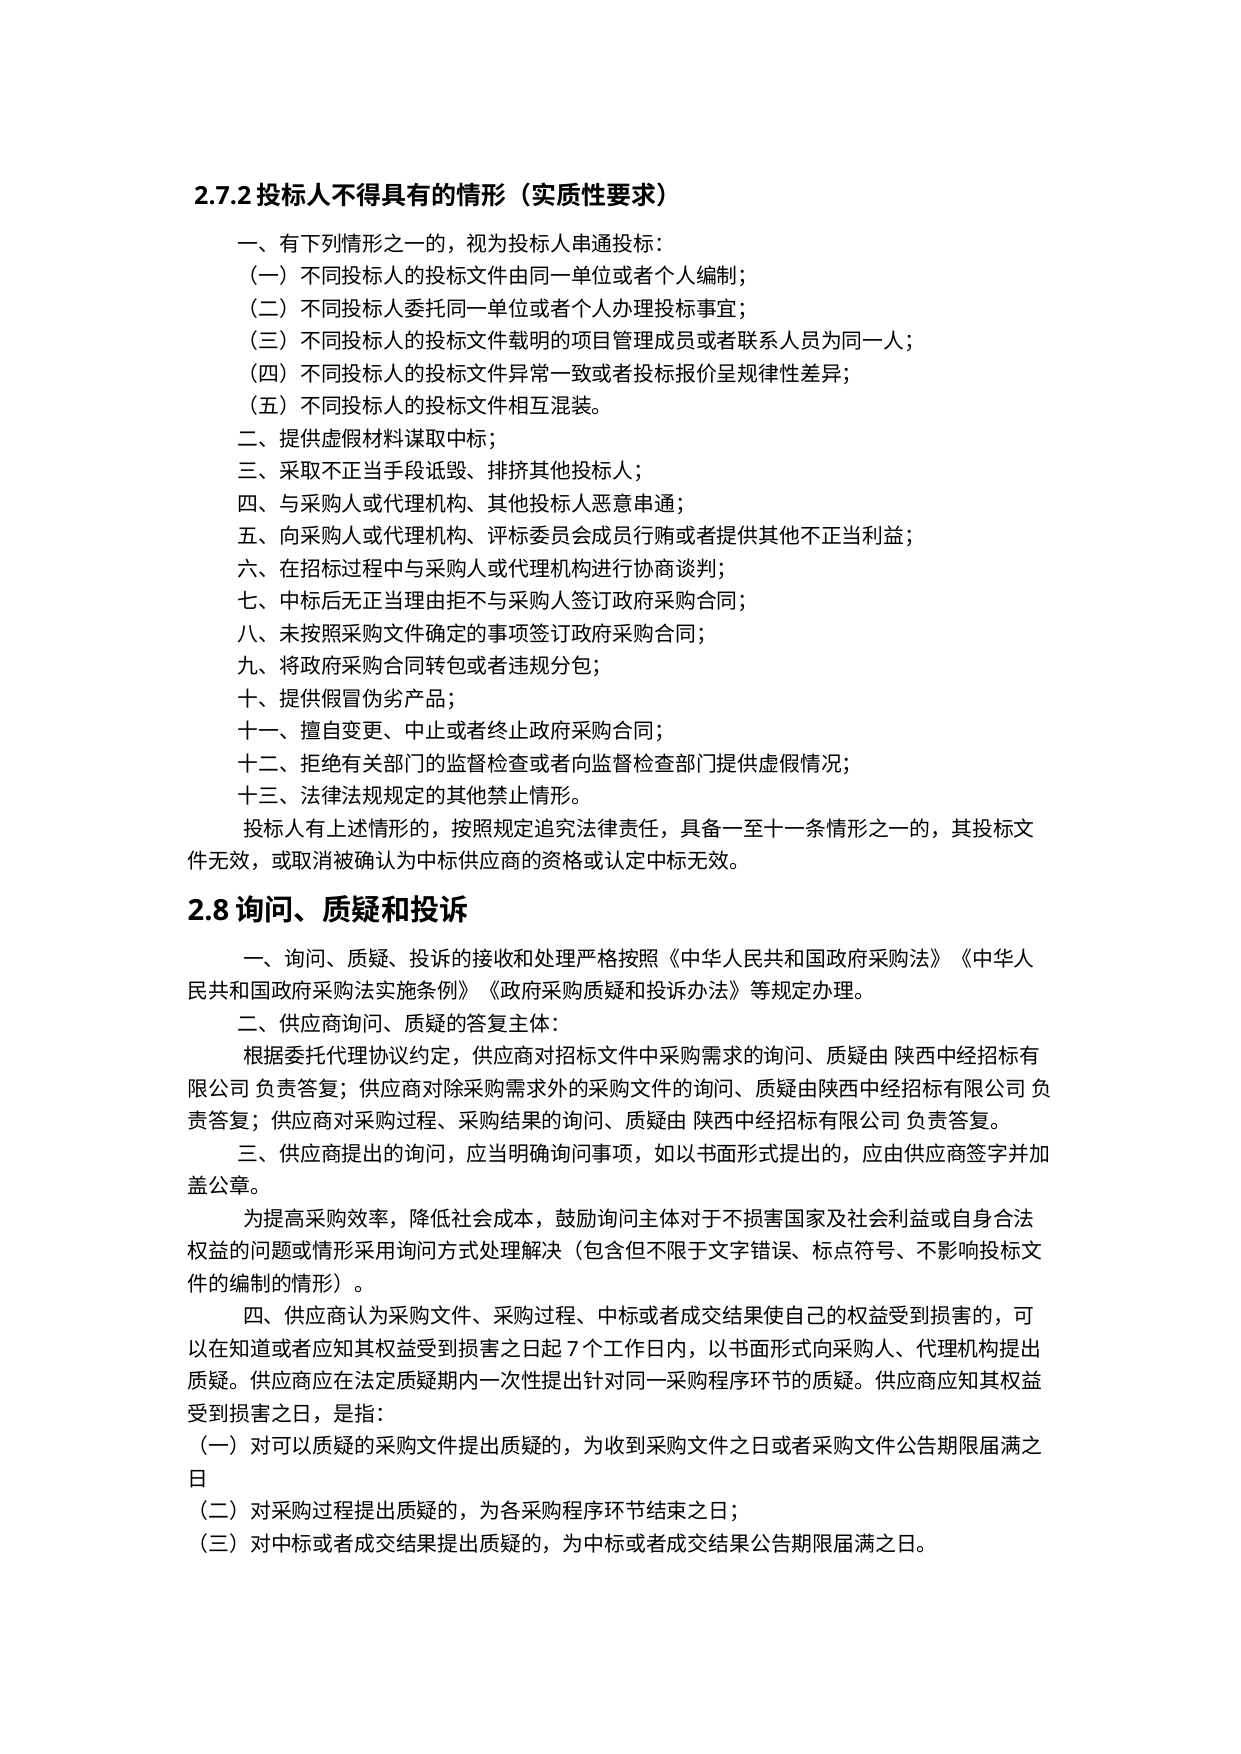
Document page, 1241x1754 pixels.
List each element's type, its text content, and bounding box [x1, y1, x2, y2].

text 十、提供假冒伪劣产品； [187, 682, 1053, 714]
text （三）不同投标人的投标文件载明的项目管理成员或者联系人员为同一人； [187, 324, 1053, 357]
text 一、有下列情形之一的，视为投标人串通投标： [187, 227, 1053, 259]
text 三、采取不正当手段诋毁、排挤其他投标人； [187, 454, 1053, 487]
text （五）不同投标人的投标文件相互混装。 [187, 389, 1053, 422]
text 八、未按照采购文件确定的事项签订政府采购合同； [187, 617, 1053, 649]
text 十一、擅自变更、中止或者终止政府采购合同； [187, 714, 1053, 747]
text 十二、拒绝有关部门的监督检查或者向监督检查部门提供虚假情况； [187, 747, 1053, 779]
text （四）不同投标人的投标文件异常一致或者投标报价呈规律性差异； [187, 357, 1053, 389]
text 十三、法律法规规定的其他禁止情形。 [187, 779, 1053, 812]
text 四、与采购人或代理机构、其他投标人恶意串通； [187, 487, 1053, 519]
text 三、供应商提出的询问，应当明确询问事项，如以书面形式提出的，应由供应商签字并加盖公章。 [187, 1137, 1053, 1202]
text （三）对中标或者成交结果提出质疑的，为中标或者成交结果公告期限届满之日。 [187, 1527, 1053, 1559]
text （二）对采购过程提出质疑的，为各采购程序环节结束之日； [187, 1494, 1053, 1527]
text （二）不同投标人委托同一单位或者个人办理投标事宜； [187, 292, 1053, 324]
text 四、供应商认为采购文件、采购过程、中标或者成交结果使自己的权益受到损害的，可以在知道或者应知其权益受到损害之日起7个工作日内，以书面形式向采购人、代理机构提出质疑。供应商应在法定质疑期内一次性提出针对同一采购程序环节的质疑。供应商应知其权益受到损害之日，是指： [187, 1299, 1053, 1429]
text 一、询问、质疑、投诉的接收和处理严格按照《中华人民共和国政府采购法》《中华人民共和国政府采购法实施条例》《政府采购质疑和投诉办法》等规定办理。 [187, 942, 1053, 1007]
text 2.7.2投标人不得具有的情形（实质性要求） [187, 162, 1053, 227]
text 六、在招标过程中与采购人或代理机构进行协商谈判； [187, 552, 1053, 584]
text 五、向采购人或代理机构、评标委员会成员行贿或者提供其他不正当利益； [187, 519, 1053, 552]
text （一）对可以质疑的采购文件提出质疑的，为收到采购文件之日或者采购文件公告期限届满之日 [187, 1429, 1053, 1494]
text 根据委托代理协议约定，供应商对招标文件中采购需求的询问、质疑由 陕西中经招标有限公司 负责答复；供应商对除采购需求外的采购文件的询问、质疑由陕西中经招标有限公司 负责答复；供应商对采购过程、采购结果的询问、质疑由 陕西中经招标有限公司 负责答复。 [187, 1039, 1053, 1137]
text 七、中标后无正当理由拒不与采购人签订政府采购合同； [187, 584, 1053, 617]
text 为提高采购效率，降低社会成本，鼓励询问主体对于不损害国家及社会利益或自身合法权益的问题或情形采用询问方式处理解决（包含但不限于文字错误、标点符号、不影响投标文件的编制的情形）。 [187, 1202, 1053, 1299]
text 九、将政府采购合同转包或者违规分包； [187, 649, 1053, 682]
text 2.8询问、质疑和投诉 [187, 877, 1053, 942]
text 投标人有上述情形的，按照规定追究法律责任，具备一至十一条情形之一的，其投标文件无效，或取消被确认为中标供应商的资格或认定中标无效。 [187, 812, 1053, 877]
text 二、供应商询问、质疑的答复主体： [187, 1007, 1053, 1039]
text 二、提供虚假材料谋取中标； [187, 422, 1053, 454]
text （一）不同投标人的投标文件由同一单位或者个人编制； [187, 259, 1053, 292]
